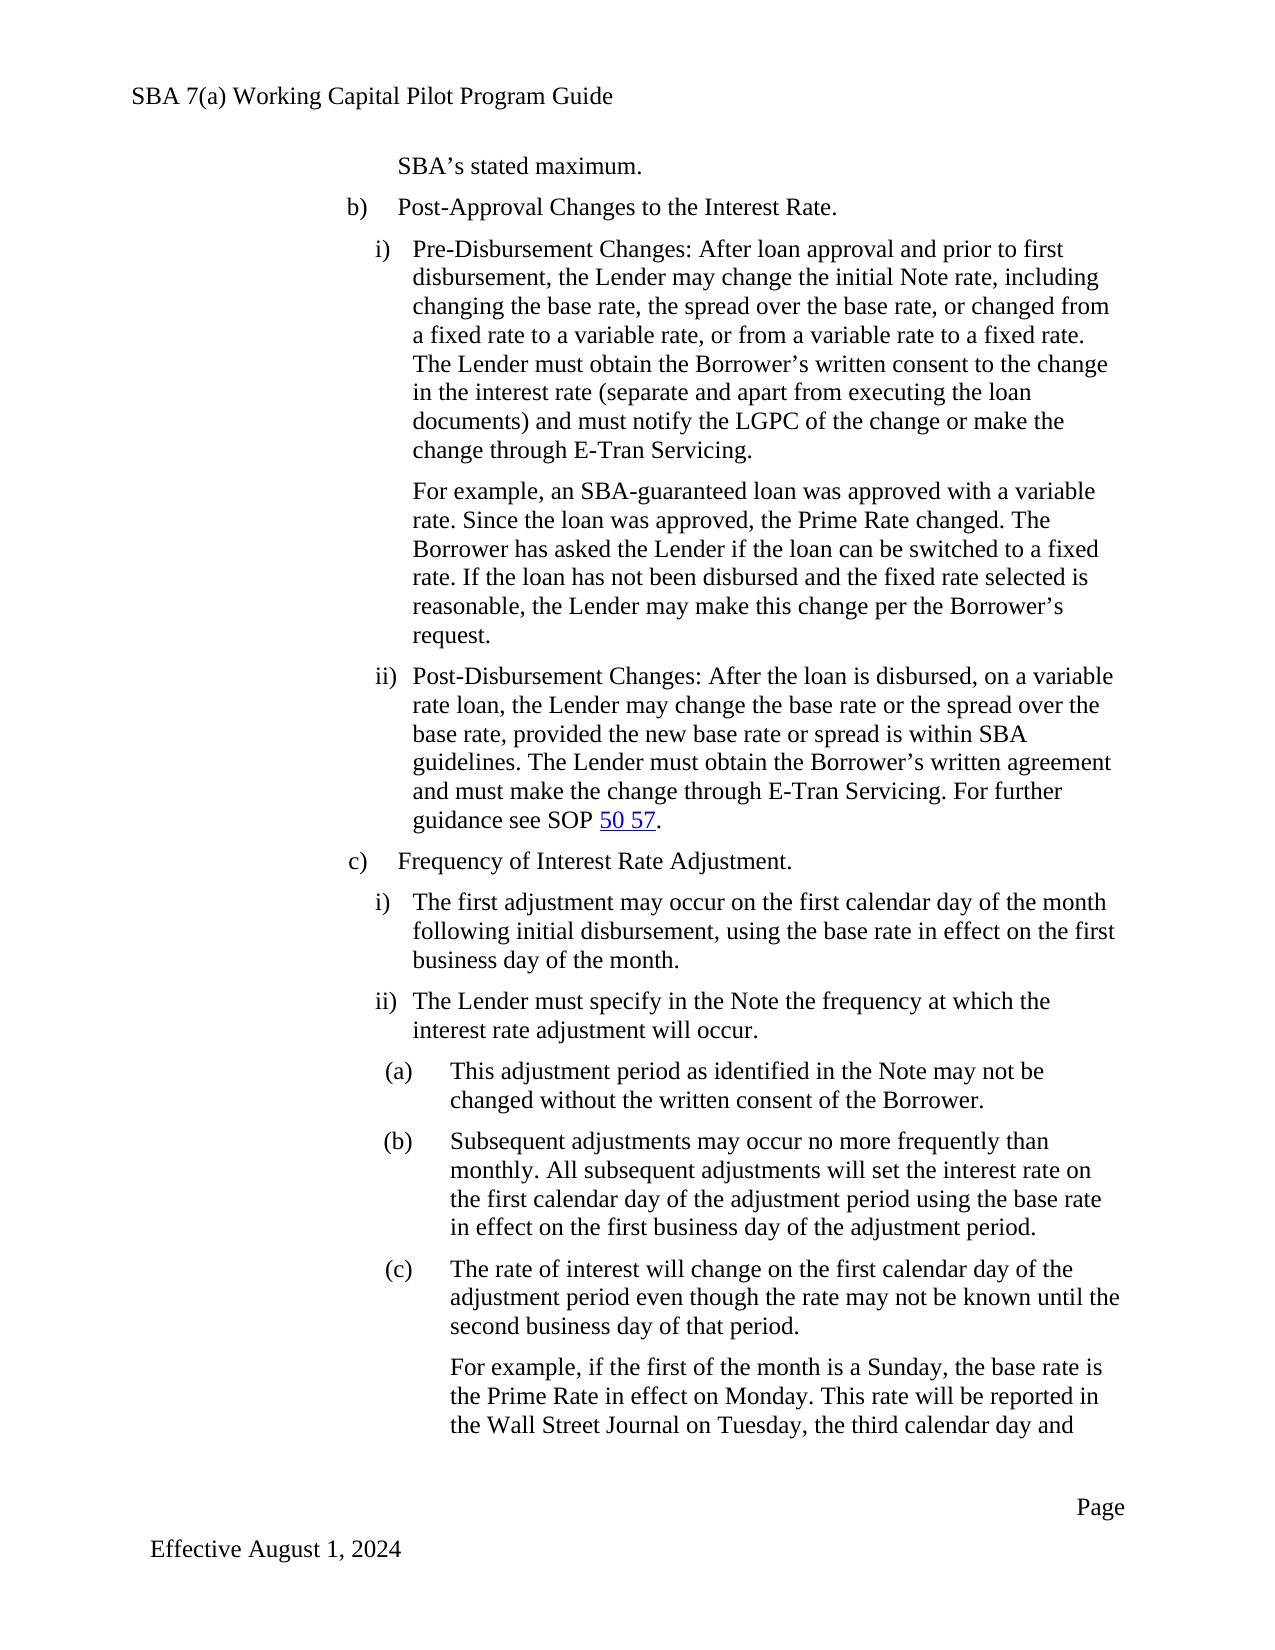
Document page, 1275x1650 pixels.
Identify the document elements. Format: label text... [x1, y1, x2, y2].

list For example, an SBA-guaranteed loan was approved with a variable rate. Since the loan was approved, the Prime Rate changed. The Borrower has asked the Lender if the loan can be switched to a fixed rate. If the loan has not been disbursed and the fixed rate selected is reasonable, the Lender may make this change per the Borrower’s request. [412, 476, 1125, 649]
list The rate of interest will change on the first calendar day of the adjustment period even though the rate may not be known until the second business day of that period. [412, 1254, 1125, 1340]
list The first adjustment may occur on the first calendar day of the month following initial disbursement, using the base rate in effect on the first business day of the month. [375, 887, 1125, 974]
list Subsequent adjustments may occur no more frequently than monthly. All subsequent adjustments will set the interest rate on the first calendar day of the adjustment period using the base rate in effect on the first business day of the adjustment period. [412, 1126, 1125, 1241]
list Pre-Disbursement Changes: After loan approval and prior to first disbursement, the Lender may change the initial Note rate, including changing the base rate, the spread over the base rate, or changed from a fixed rate to a variable rate, or from a variable rate to a fixed rate. The Lender must obtain the Borrower’s written consent to the change in the interest rate (separate and apart from executing the loan documents) and must notify the LGPC of the change or make the change through E-Tran Servicing. [375, 234, 1125, 464]
list Post-Approval Changes to the Interest Rate. [367, 192, 1125, 221]
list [450, 1352, 1125, 1439]
list The Lender must specify in the Note the frequency at which the interest rate adjustment will occur. [375, 986, 1125, 1044]
list This adjustment period as identified in the Note may not be changed without the written consent of the Borrower. [412, 1056, 1125, 1114]
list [367, 151, 1125, 180]
list Frequency of Interest Rate Adjustment. [367, 846, 1125, 875]
list Post-Disbursement Changes: After the loan is disbursed, on a variable rate loan, the Lender may change the base rate or the spread over the base rate, provided the new base rate or spread is within SBA guidelines. The Lender must obtain the Borrower’s written agreement and must make the change through E-Tran Servicing. For further guidance see SOP 50 57. [375, 661, 1125, 834]
